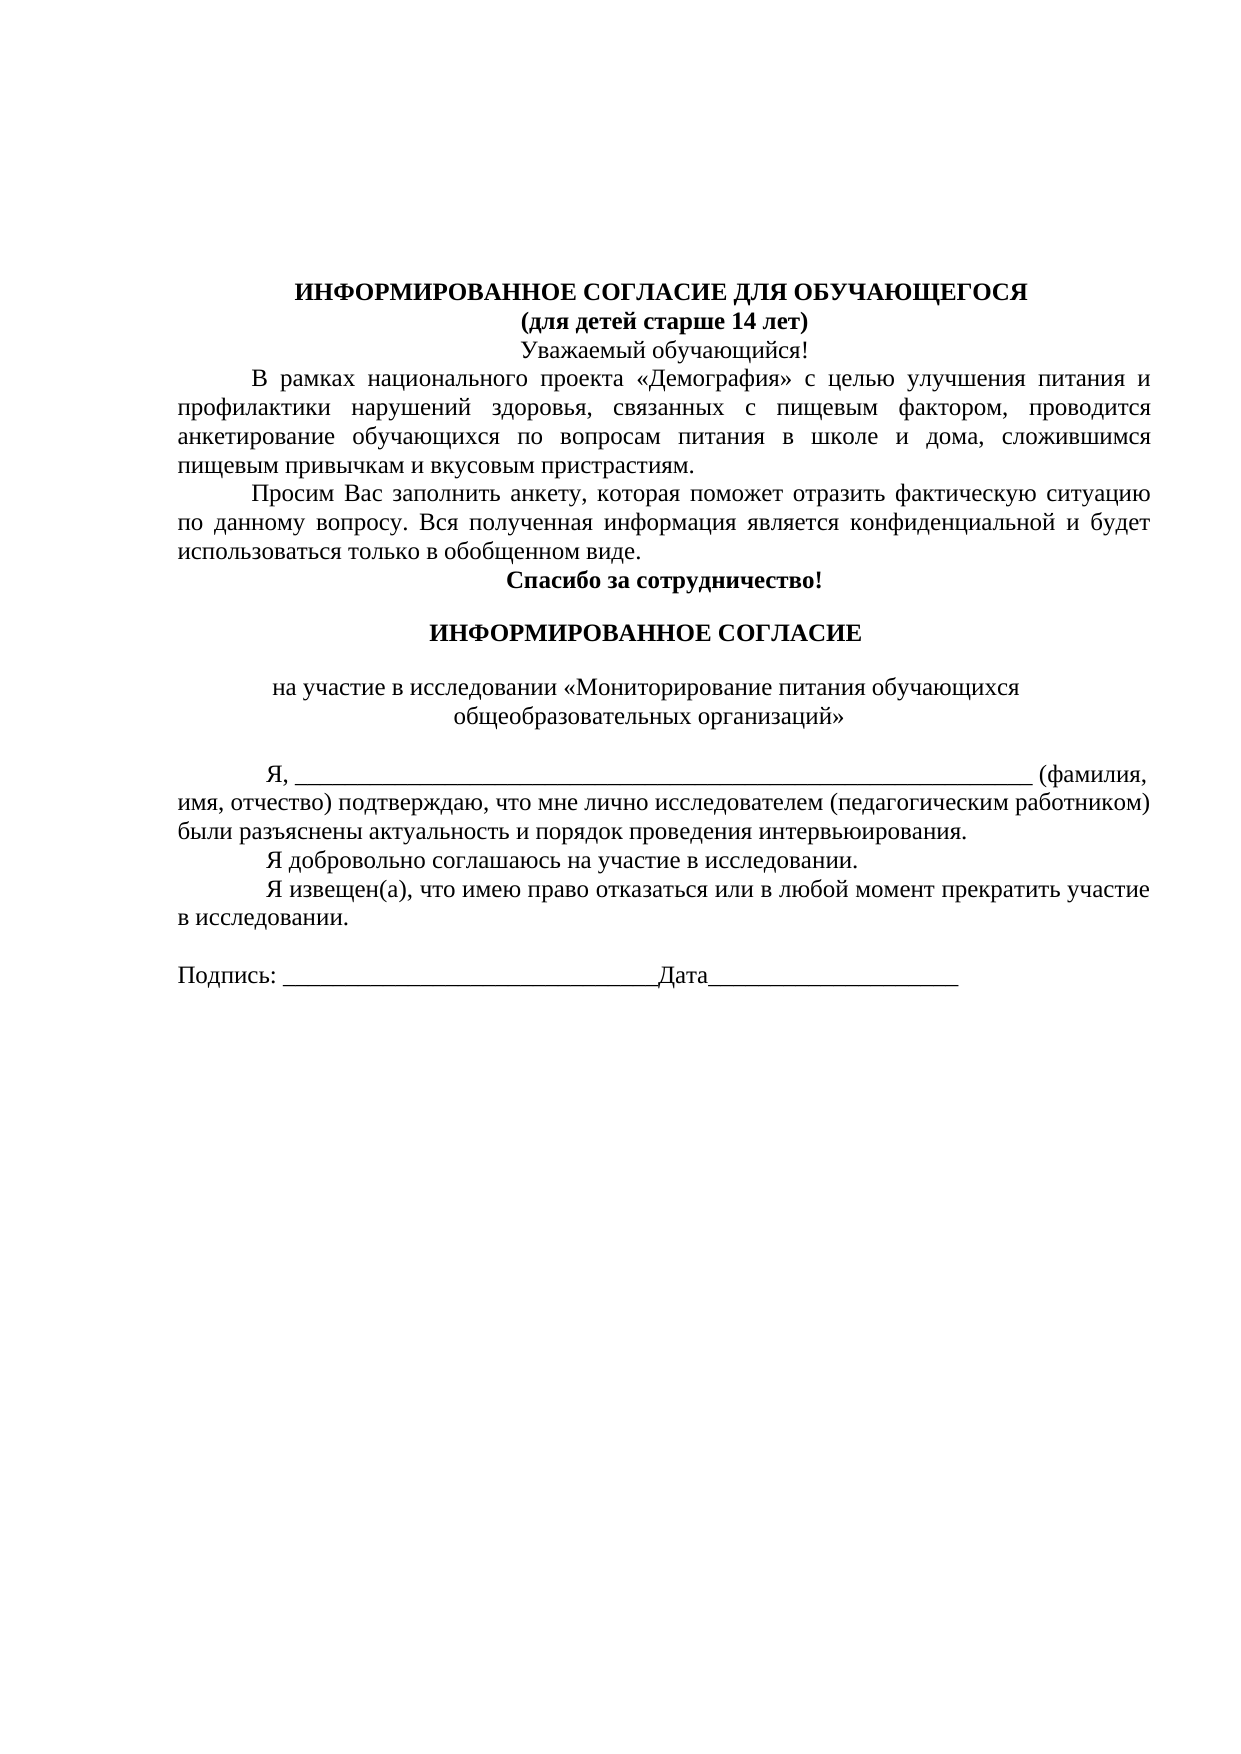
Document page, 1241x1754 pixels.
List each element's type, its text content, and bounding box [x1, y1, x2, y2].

text В рамках национального проекта «Демография» с целью улучшения питания и профилактики нарушений здоровья, связанных с пищевым фактором, проводится анкетирование обучающихся по вопросам питания в школе и дома, сложившимся пищевым привычкам и вкусовым пристрастиям. [177, 363, 1152, 478]
text Я, ___________________________________________________________ (фамилия, имя, отчество) подтверждаю, что мне лично исследователем (педагогическим работником) были разъяснены актуальность и порядок проведения интервьюирования. [177, 759, 1152, 845]
text Спасибо за сотрудничество! [177, 565, 1152, 593]
text Подпись: ______________________________Дата____________________ [177, 960, 1152, 989]
text Уважаемый обучающийся! [177, 335, 1152, 363]
text Просим Вас заполнить анкету, которая поможет отразить фактическую ситуацию по данному вопросу. Вся полученная информация является конфиденциальной и будет использоваться только в обобщенном виде. [177, 478, 1152, 565]
text Я добровольно соглашаюсь на участие в исследовании. [177, 845, 1152, 874]
subtitle ИНФОРМИРОВАННОЕ СОГЛАСИЕ ДЛЯ ОБУЧАЮЩЕГОСЯ (для детей старше 14 лет) [177, 277, 1152, 335]
text общеобразовательных организаций» [140, 701, 1152, 730]
text Я извещен(а), что имею право отказаться или в любой момент прекратить участие в исследовании. [177, 874, 1152, 931]
text на участие в исследовании «Мониторирование питания обучающихся [140, 672, 1152, 701]
text ИНФОРМИРОВАННОЕ СОГЛАСИЕ [140, 618, 1152, 647]
